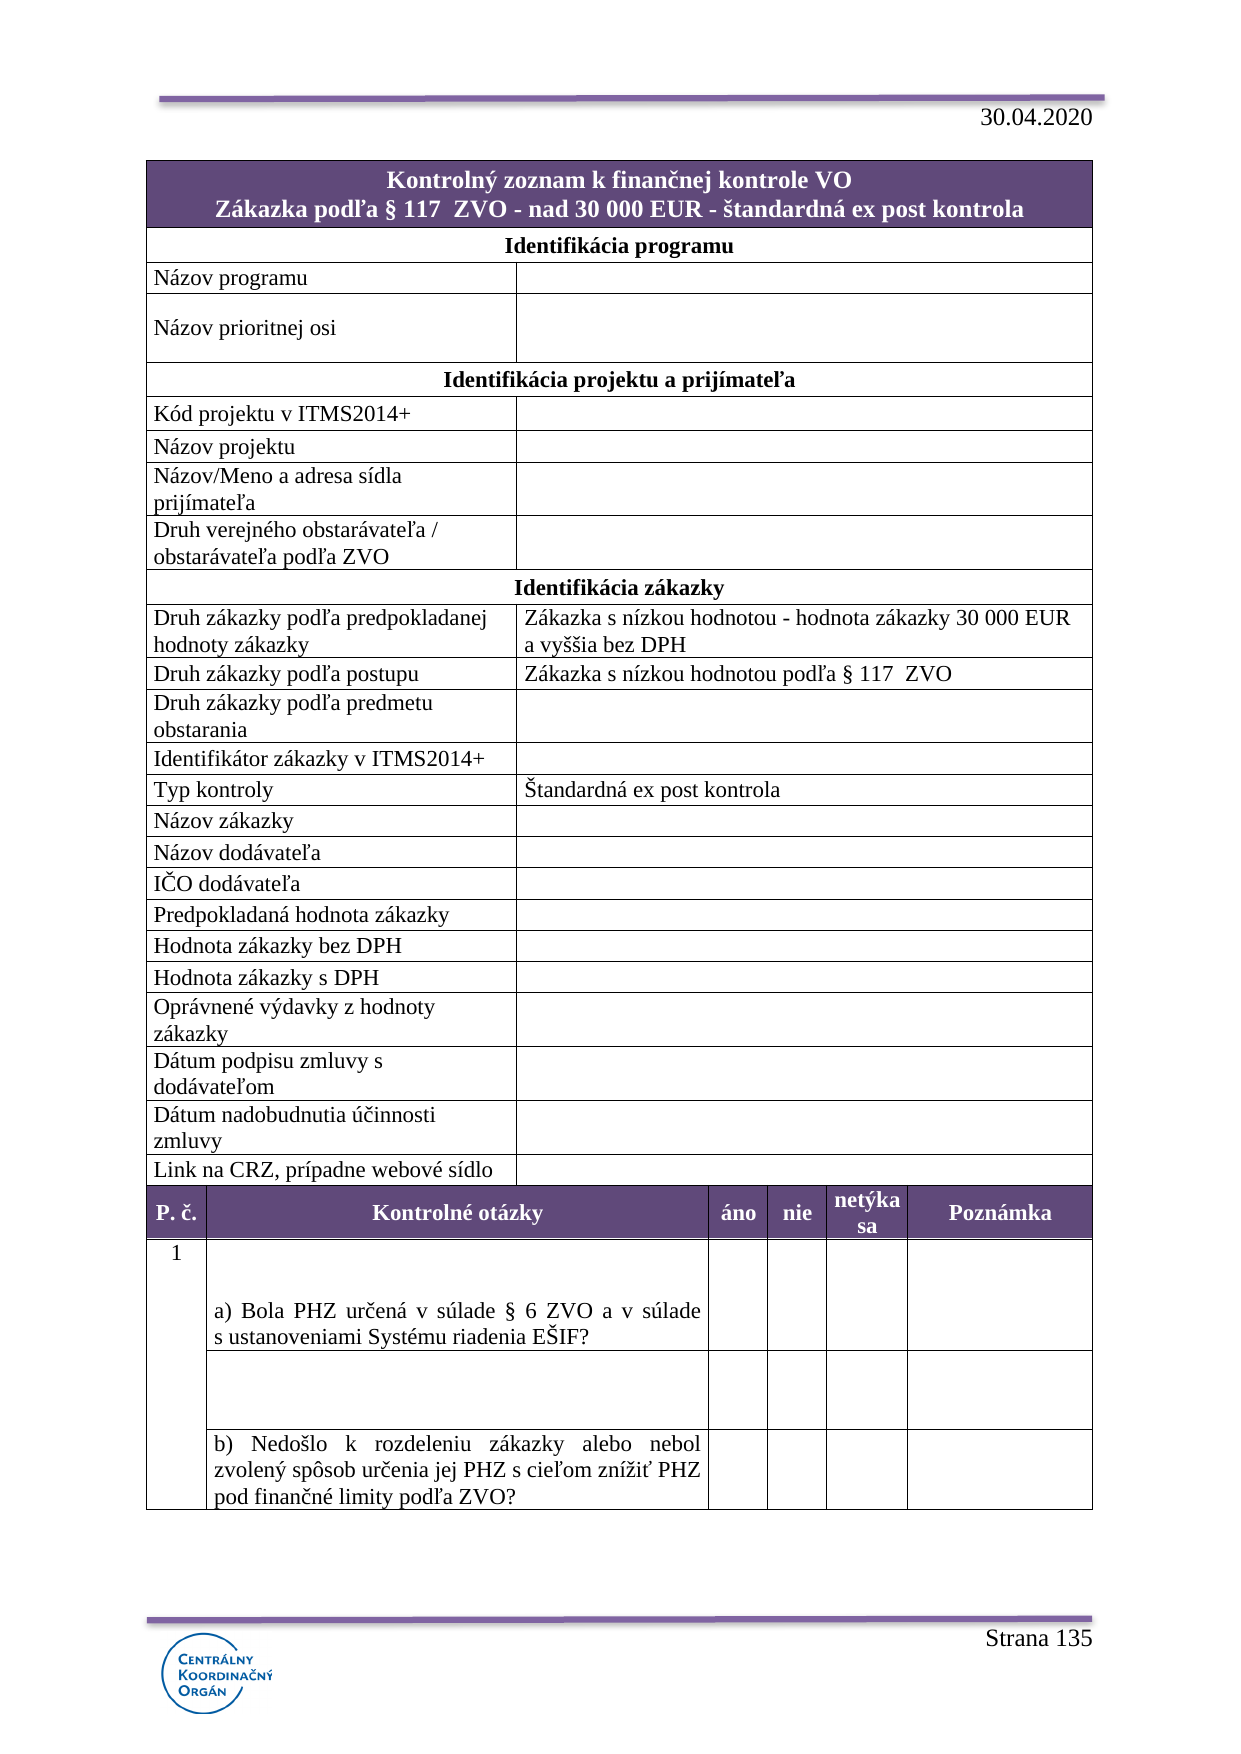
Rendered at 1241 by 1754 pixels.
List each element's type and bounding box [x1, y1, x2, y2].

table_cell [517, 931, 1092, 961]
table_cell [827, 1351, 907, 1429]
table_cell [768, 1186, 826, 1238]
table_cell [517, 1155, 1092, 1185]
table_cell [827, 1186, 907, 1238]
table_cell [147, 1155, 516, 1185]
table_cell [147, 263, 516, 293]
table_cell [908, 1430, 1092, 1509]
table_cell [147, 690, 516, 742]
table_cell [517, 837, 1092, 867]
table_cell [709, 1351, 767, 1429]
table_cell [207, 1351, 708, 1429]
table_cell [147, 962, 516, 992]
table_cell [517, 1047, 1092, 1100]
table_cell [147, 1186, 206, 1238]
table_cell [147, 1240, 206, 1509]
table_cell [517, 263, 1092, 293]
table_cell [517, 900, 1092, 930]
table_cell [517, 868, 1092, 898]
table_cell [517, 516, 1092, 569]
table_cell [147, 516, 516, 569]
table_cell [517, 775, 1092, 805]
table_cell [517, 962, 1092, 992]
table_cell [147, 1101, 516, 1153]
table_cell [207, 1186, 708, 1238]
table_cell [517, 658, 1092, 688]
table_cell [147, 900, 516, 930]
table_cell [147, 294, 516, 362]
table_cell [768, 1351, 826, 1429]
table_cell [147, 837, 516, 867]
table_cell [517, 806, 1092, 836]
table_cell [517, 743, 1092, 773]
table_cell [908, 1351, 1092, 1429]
picture [159, 1631, 272, 1713]
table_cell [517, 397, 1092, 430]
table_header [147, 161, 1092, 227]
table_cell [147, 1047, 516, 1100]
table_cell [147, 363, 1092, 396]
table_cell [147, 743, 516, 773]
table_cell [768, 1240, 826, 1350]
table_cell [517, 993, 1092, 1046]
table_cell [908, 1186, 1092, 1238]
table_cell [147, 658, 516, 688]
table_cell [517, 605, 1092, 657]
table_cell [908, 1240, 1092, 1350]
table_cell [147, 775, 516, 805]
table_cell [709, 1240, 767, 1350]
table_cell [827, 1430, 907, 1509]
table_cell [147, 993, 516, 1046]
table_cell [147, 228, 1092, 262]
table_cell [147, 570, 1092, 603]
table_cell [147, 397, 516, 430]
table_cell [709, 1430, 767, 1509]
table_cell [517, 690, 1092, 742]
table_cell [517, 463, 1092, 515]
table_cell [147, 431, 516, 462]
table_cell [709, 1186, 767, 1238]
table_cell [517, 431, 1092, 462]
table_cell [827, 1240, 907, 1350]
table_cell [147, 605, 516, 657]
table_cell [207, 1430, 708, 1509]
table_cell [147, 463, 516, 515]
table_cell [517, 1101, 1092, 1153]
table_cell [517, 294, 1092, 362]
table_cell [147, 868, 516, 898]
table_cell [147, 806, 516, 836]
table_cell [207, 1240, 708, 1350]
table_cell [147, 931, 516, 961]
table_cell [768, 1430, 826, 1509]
